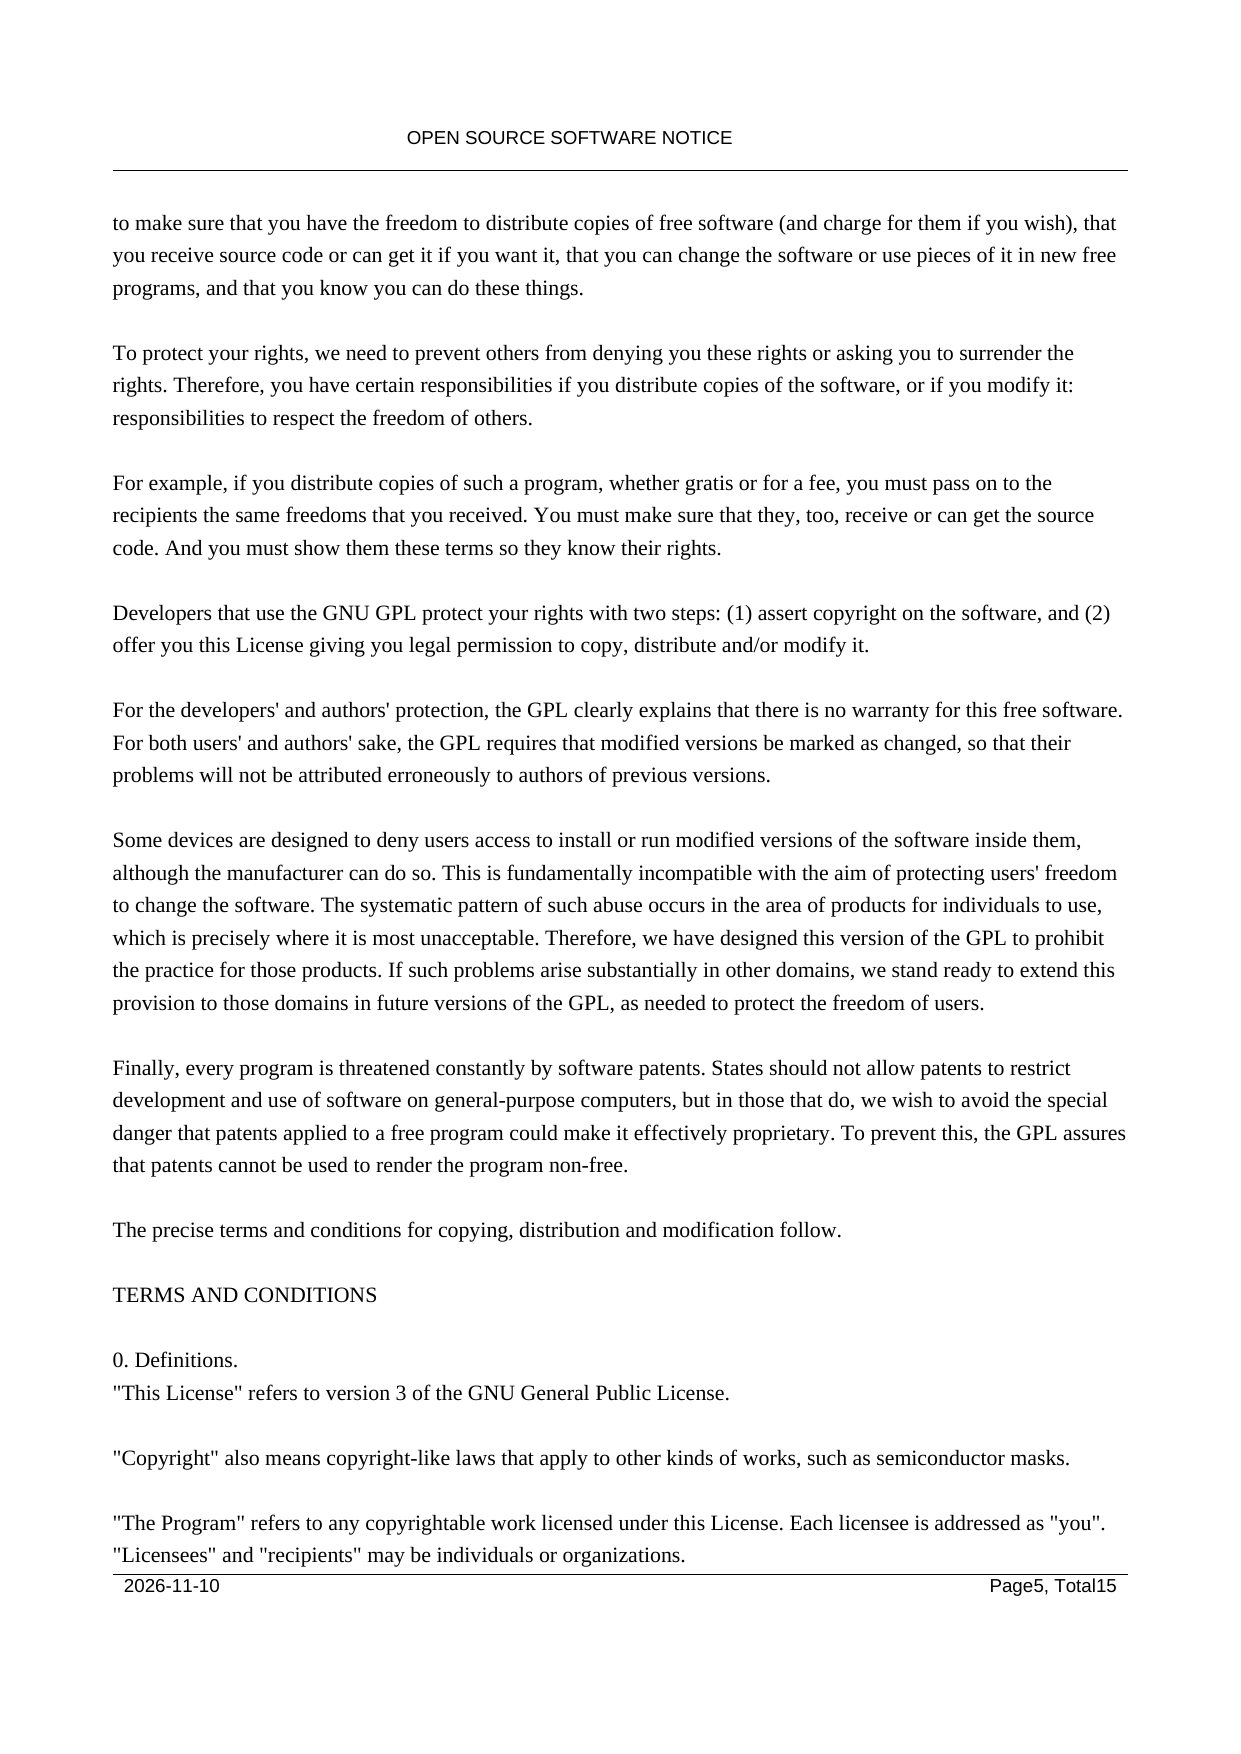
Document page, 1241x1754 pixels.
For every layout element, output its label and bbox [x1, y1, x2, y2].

text [112, 206, 1128, 1571]
